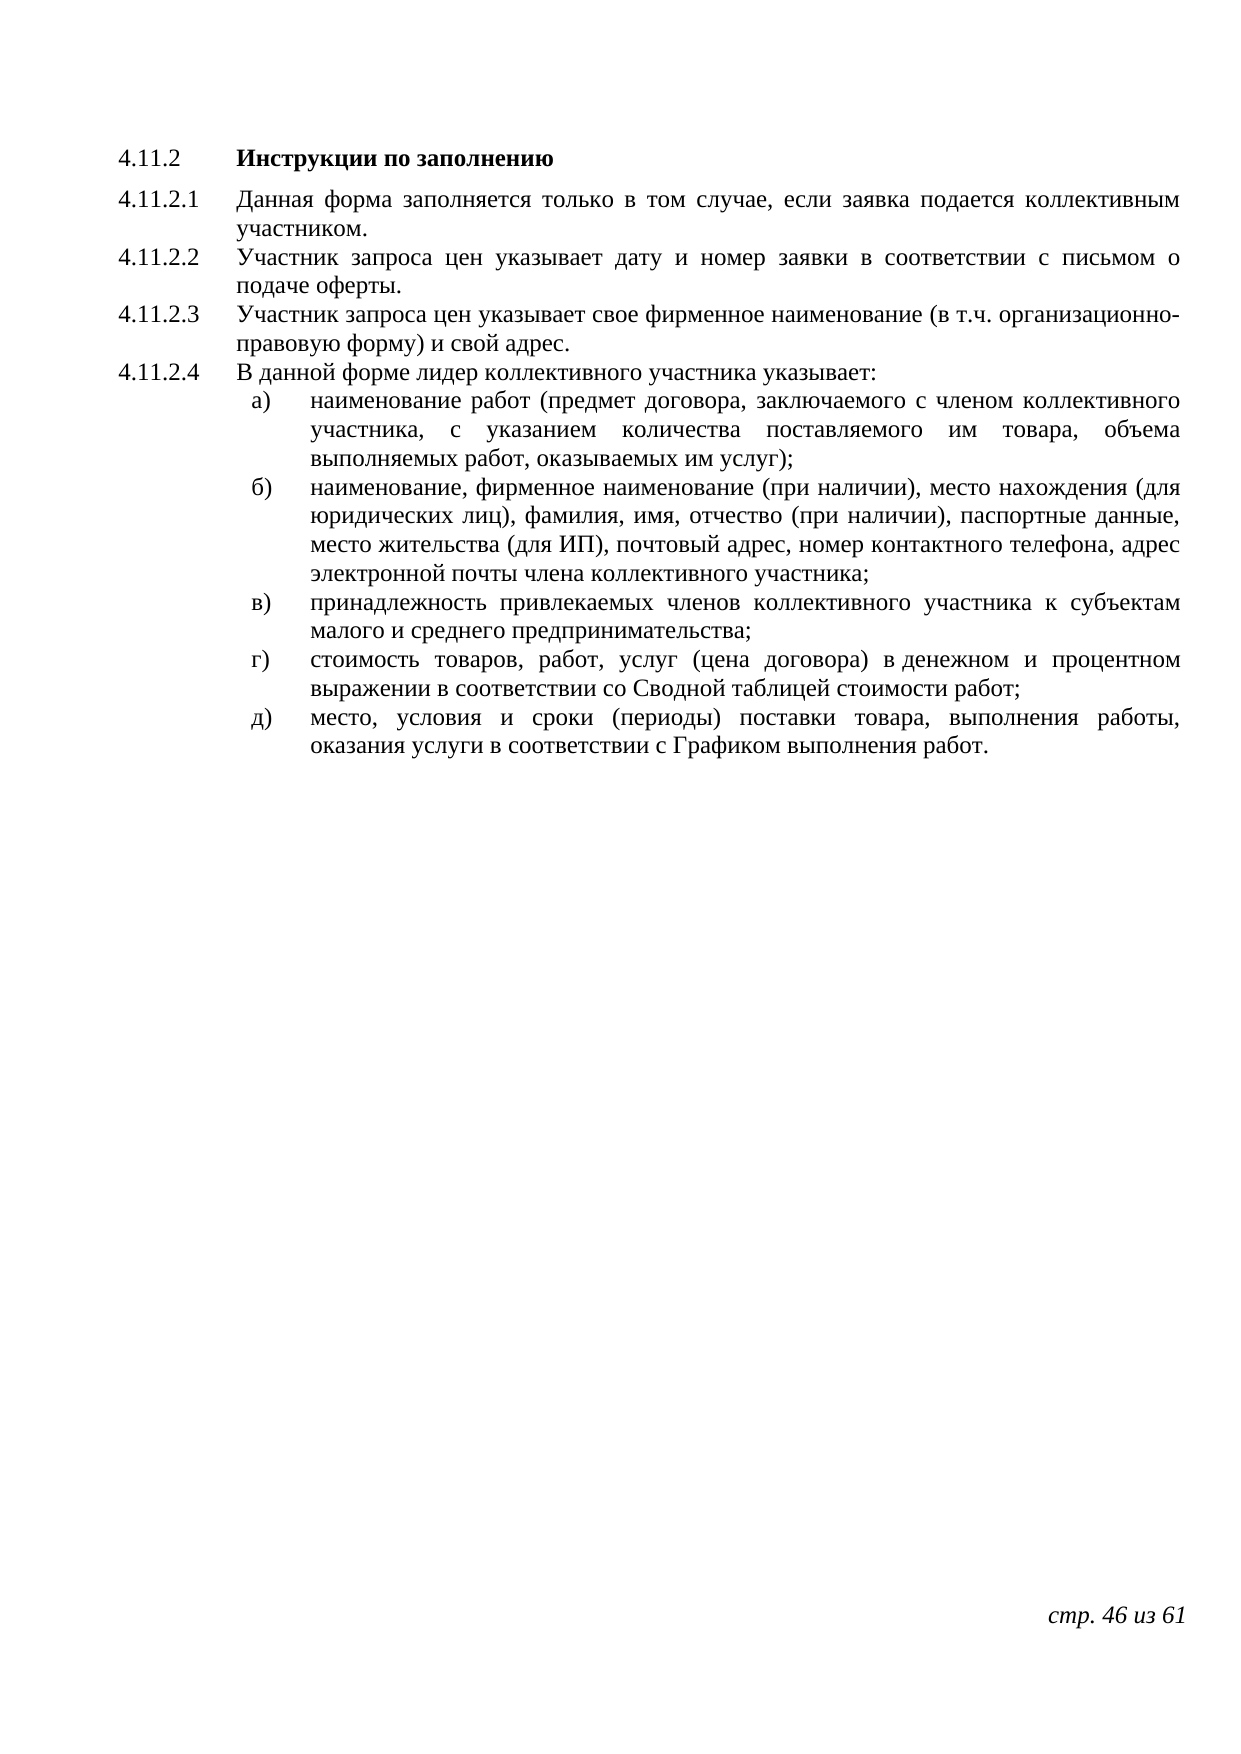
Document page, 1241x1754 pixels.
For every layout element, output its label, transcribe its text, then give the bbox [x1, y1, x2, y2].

list место, условия и сроки (периоды) поставки товара, выполнения работы, оказания услуги в соответствии с Графиком выполнения работ. [251, 702, 1181, 759]
text Инструкции по заполнению [118, 143, 1181, 172]
list наименование, фирменное наименование (при наличии), место нахождения (для юридических лиц), фамилия, имя, отчество (при наличии), паспортные данные, место жительства (для ИП), почтовый адрес, номер контактного телефона, адрес электронной почты члена коллективного участника; [251, 472, 1181, 587]
text В данной форме лидер коллективного участника указывает: [118, 357, 1181, 386]
text Участник запроса цен указывает дату и номер заявки в соответствии с письмом о подаче оферты. [118, 242, 1181, 299]
list принадлежность привлекаемых членов коллективного участника к субъектам малого и среднего предпринимательства; [251, 587, 1181, 644]
text Данная форма заполняется только в том случае, если заявка подается коллективным участником. [118, 184, 1181, 242]
text Участник запроса цен указывает свое фирменное наименование (в т.ч. организационно-правовую форму) и свой адрес. [118, 299, 1181, 357]
list стоимость товаров, работ, услуг (цена договора) в денежном и процентном выражении в соответствии со Сводной таблицей стоимости работ; [251, 644, 1181, 702]
list наименование работ (предмет договора, заключаемого с членом коллективного участника, с указанием количества поставляемого им товара, объема выполняемых работ, оказываемых им услуг); [251, 386, 1181, 472]
